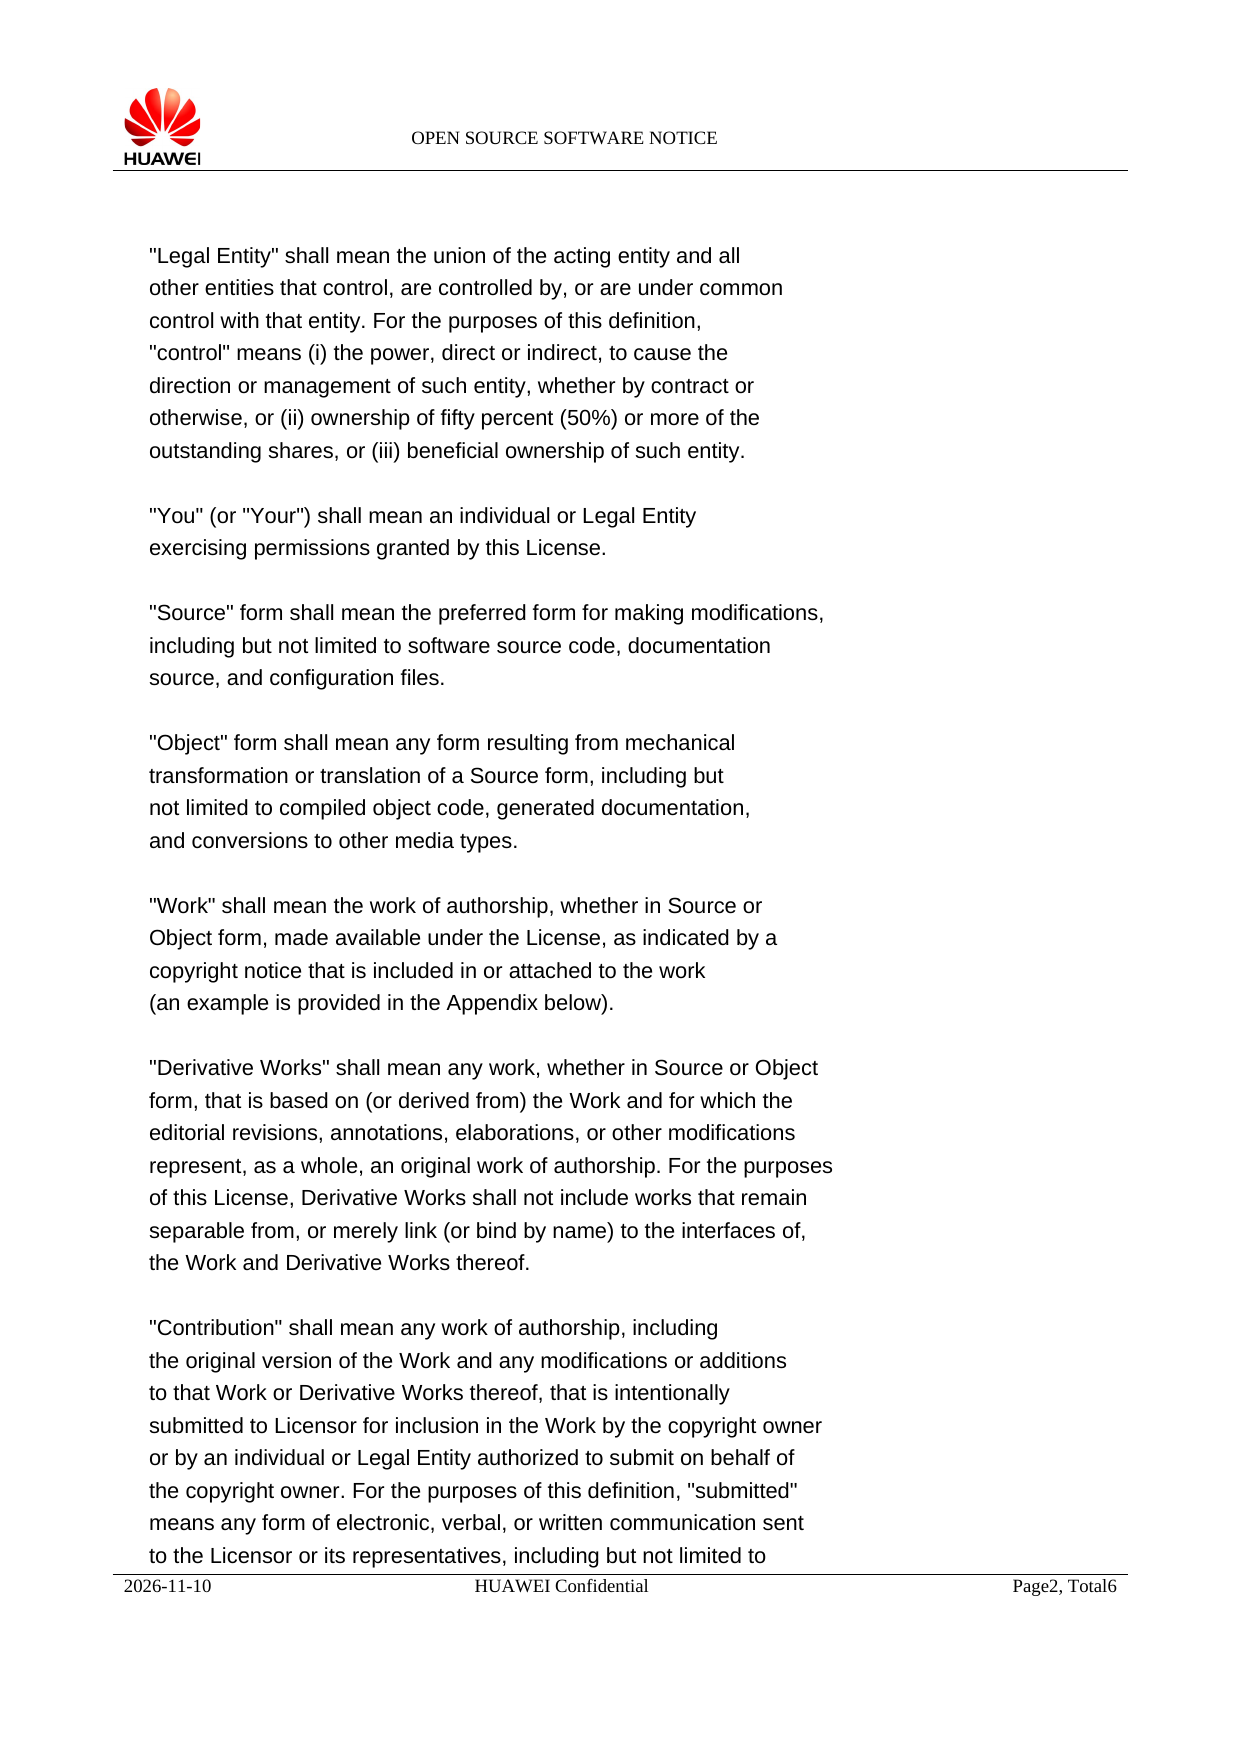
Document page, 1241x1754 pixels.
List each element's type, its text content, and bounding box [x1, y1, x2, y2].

text and conversions to other media types. [112, 824, 1128, 856]
text "Source" form shall mean the preferred form for making modifications, [112, 596, 1128, 629]
text submitted to Licensor for inclusion in the Work by the copyright owner [112, 1409, 1128, 1441]
text "Legal Entity" shall mean the union of the acting entity and all [112, 239, 1128, 271]
text direction or management of such entity, whether by contract or [112, 369, 1128, 401]
text including but not limited to software source code, documentation [112, 629, 1128, 661]
text "Contribution" shall mean any work of authorship, including [112, 1311, 1128, 1344]
text form, that is based on (or derived from) the Work and for which the [112, 1084, 1128, 1116]
text to the Licensor or its representatives, including but not limited to [112, 1539, 1128, 1571]
text transformation or translation of a Source form, including but [112, 759, 1128, 791]
text the copyright owner. For the purposes of this definition, "submitted" [112, 1474, 1128, 1506]
text represent, as a whole, an original work of authorship. For the purposes [112, 1149, 1128, 1181]
picture [124, 88, 201, 165]
text the original version of the Work and any modifications or additions [112, 1344, 1128, 1376]
text not limited to compiled object code, generated documentation, [112, 791, 1128, 824]
text Object form, made available under the License, as indicated by a [112, 921, 1128, 954]
text means any form of electronic, verbal, or written communication sent [112, 1506, 1128, 1539]
text otherwise, or (ii) ownership of fifty percent (50%) or more of the [112, 401, 1128, 434]
text "You" (or "Your") shall mean an individual or Legal Entity [112, 499, 1128, 531]
text (an example is provided in the Appendix below). [112, 986, 1128, 1019]
text or by an individual or Legal Entity authorized to submit on behalf of [112, 1441, 1128, 1474]
text separable from, or merely link (or bind by name) to the interfaces of, [112, 1214, 1128, 1246]
text other entities that control, are controlled by, or are under common [112, 271, 1128, 304]
text source, and configuration files. [112, 661, 1128, 694]
text "Derivative Works" shall mean any work, whether in Source or Object [112, 1051, 1128, 1084]
text "Work" shall mean the work of authorship, whether in Source or [112, 889, 1128, 921]
text "control" means (i) the power, direct or indirect, to cause the [112, 336, 1128, 369]
text to that Work or Derivative Works thereof, that is intentionally [112, 1376, 1128, 1409]
text exercising permissions granted by this License. [112, 531, 1128, 564]
text control with that entity. For the purposes of this definition, [112, 304, 1128, 336]
text "Object" form shall mean any form resulting from mechanical [112, 726, 1128, 759]
text copyright notice that is included in or attached to the work [112, 954, 1128, 986]
text editorial revisions, annotations, elaborations, or other modifications [112, 1116, 1128, 1149]
text the Work and Derivative Works thereof. [112, 1246, 1128, 1279]
text outstanding shares, or (iii) beneficial ownership of such entity. [112, 434, 1128, 466]
text of this License, Derivative Works shall not include works that remain [112, 1181, 1128, 1214]
